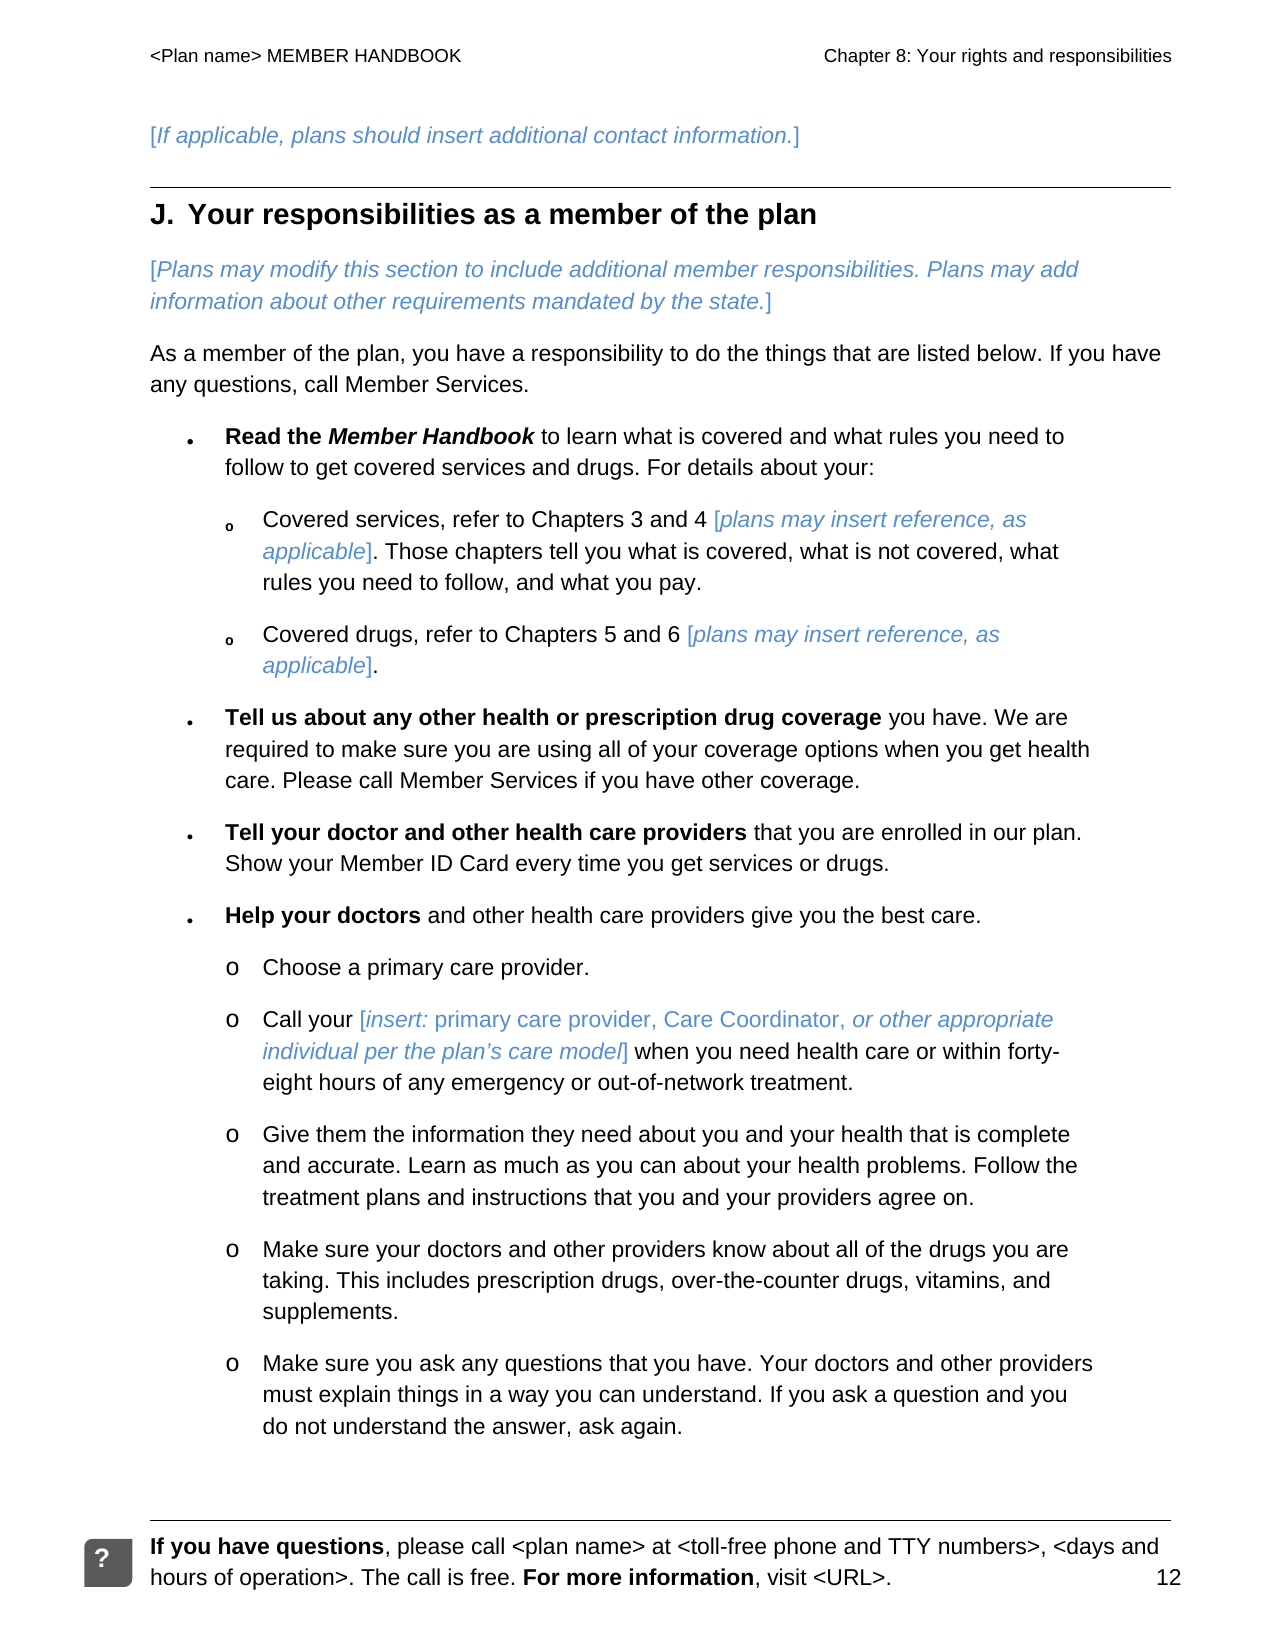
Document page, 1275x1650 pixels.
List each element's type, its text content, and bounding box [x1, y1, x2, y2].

text As a member of the plan, you have a responsibility to do the things that are listed below. If you have any questions, call Member Services. [150, 336, 1171, 399]
list Give them the information they need about you and your health that is complete and accurate. Learn as much as you can about your health problems. Follow the treatment plans and instructions that you and your providers agree on. [225, 1117, 1096, 1211]
text [If applicable, plans should insert additional contact information.] [150, 118, 1171, 150]
list Tell us about any other health or prescription drug coverage you have. We are required to make sure you are using all of your coverage options when you get health care. Please call Member Services if you have other coverage. [187, 701, 1096, 794]
list Covered services, refer to Chapters 3 and 4 [plans may insert reference, as applicable]. Those chapters tell you what is covered, what is not covered, what rules you need to follow, and what you pay. [225, 503, 1096, 597]
list Make sure you ask any questions that you have. Your doctors and other providers must explain things in a way you can understand. If you ask a question and you do not understand the answer, ask again. [225, 1347, 1096, 1440]
list Covered drugs, refer to Chapters 5 and 6 [plans may insert reference, as applicable]. [225, 617, 1096, 680]
subtitle Your responsibilities as a member of the plan [150, 188, 1171, 232]
list Choose a primary care provider. [225, 951, 1096, 982]
list Tell your doctor and other health care providers that you are enrolled in our plan. Show your Member ID Card every time you get services or drugs. [187, 815, 1096, 878]
list Make sure your doctors and other providers know about all of the drugs you are taking. This includes prescription drugs, over-the-counter drugs, vitamins, and supplements. [225, 1232, 1096, 1326]
list Read the Member Handbook to learn what is covered and what rules you need to follow to get covered services and drugs. For details about your: [187, 419, 1096, 482]
text [Plans may modify this section to include additional member responsibilities. Plans may add information about other requirements mandated by the state.] [150, 253, 1171, 315]
list Help your doctors and other health care providers give you the best care. [187, 899, 1096, 930]
list Call your [insert: primary care provider, Care Coordinator, or other appropriate individual per the plan’s care model] when you need health care or within forty-eight hours of any emergency or out-of-network treatment. [225, 1003, 1096, 1097]
